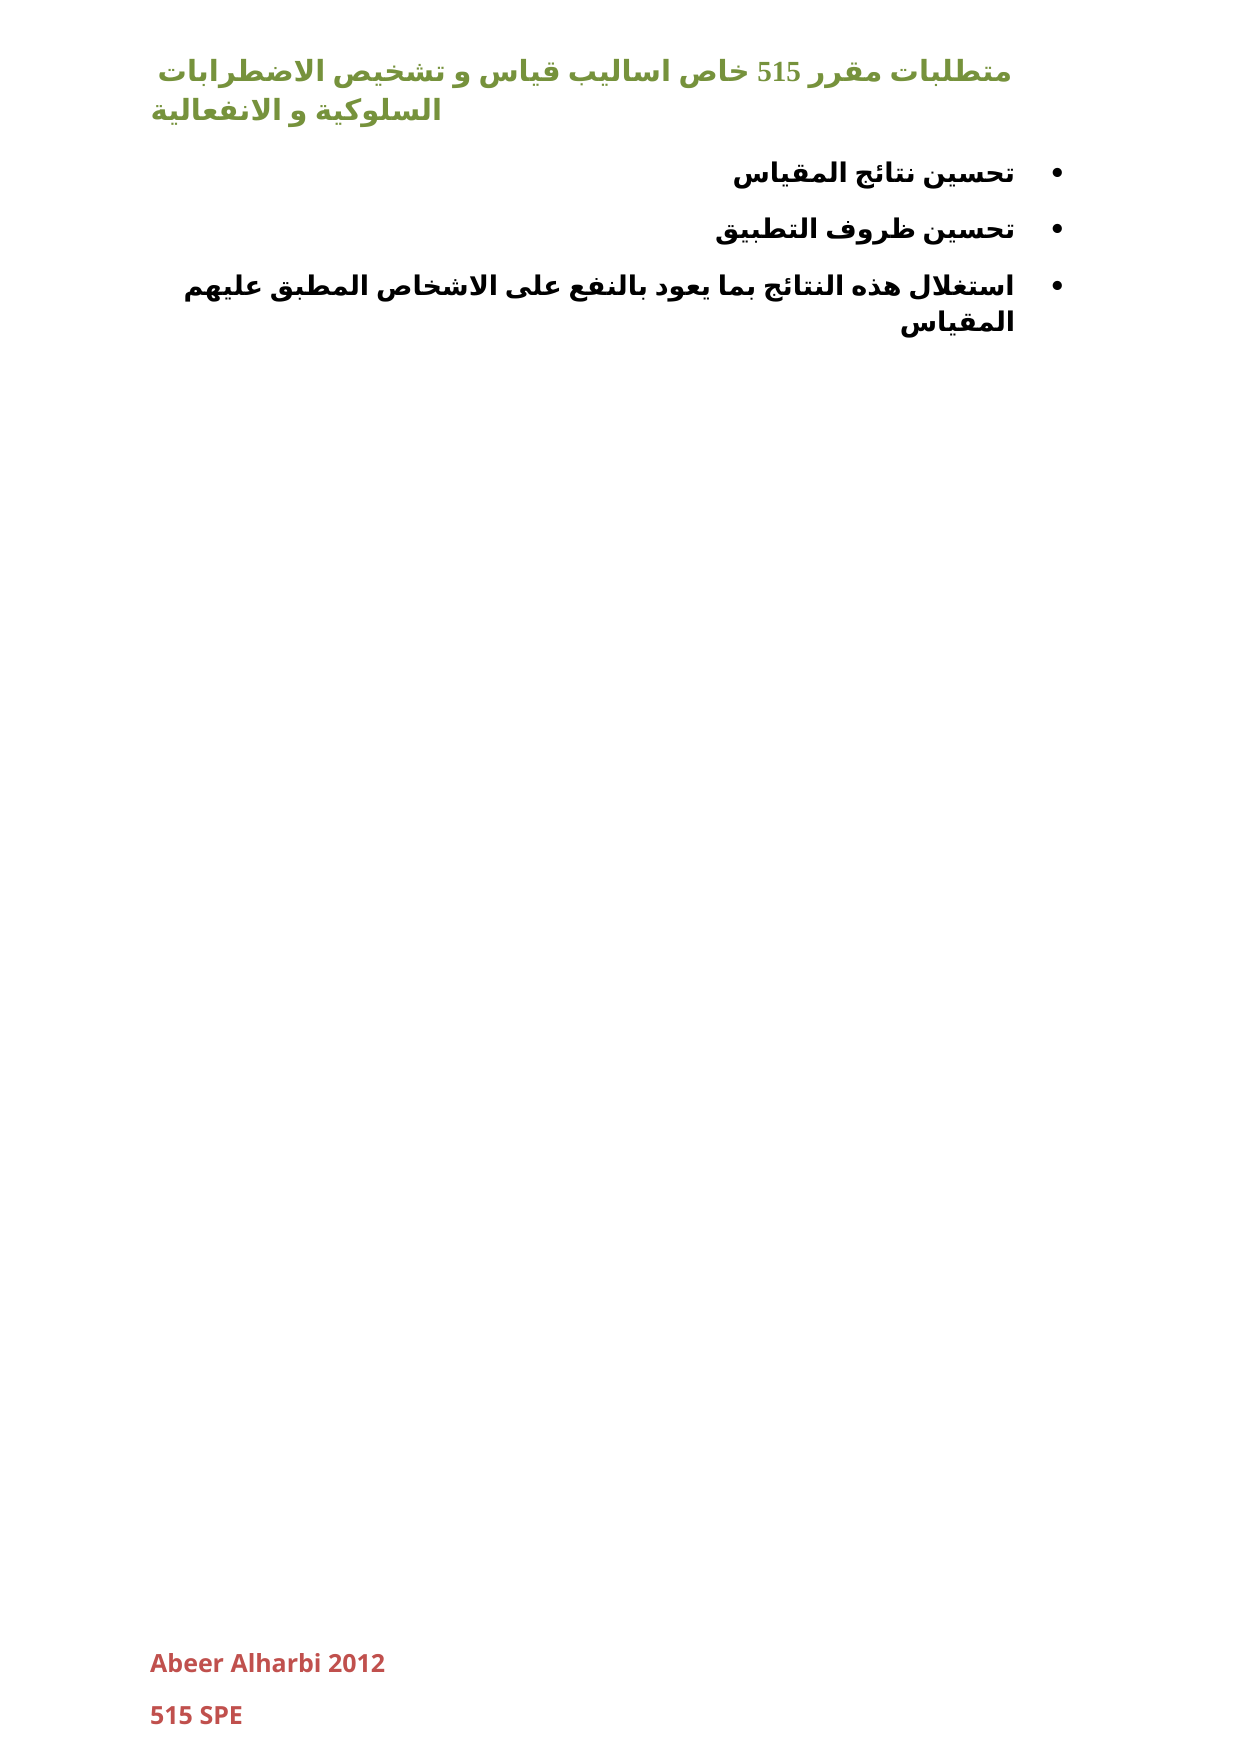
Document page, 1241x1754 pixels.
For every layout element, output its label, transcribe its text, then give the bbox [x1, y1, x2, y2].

subtitle استغلال هذه النتائج بما يعود بالنفع على الاشخاص المطبق عليهم المقياس [150, 270, 1053, 337]
subtitle تحسين ظروف التطبيق [150, 213, 1053, 245]
subtitle تحسين نتائج المقياس [150, 157, 1053, 188]
